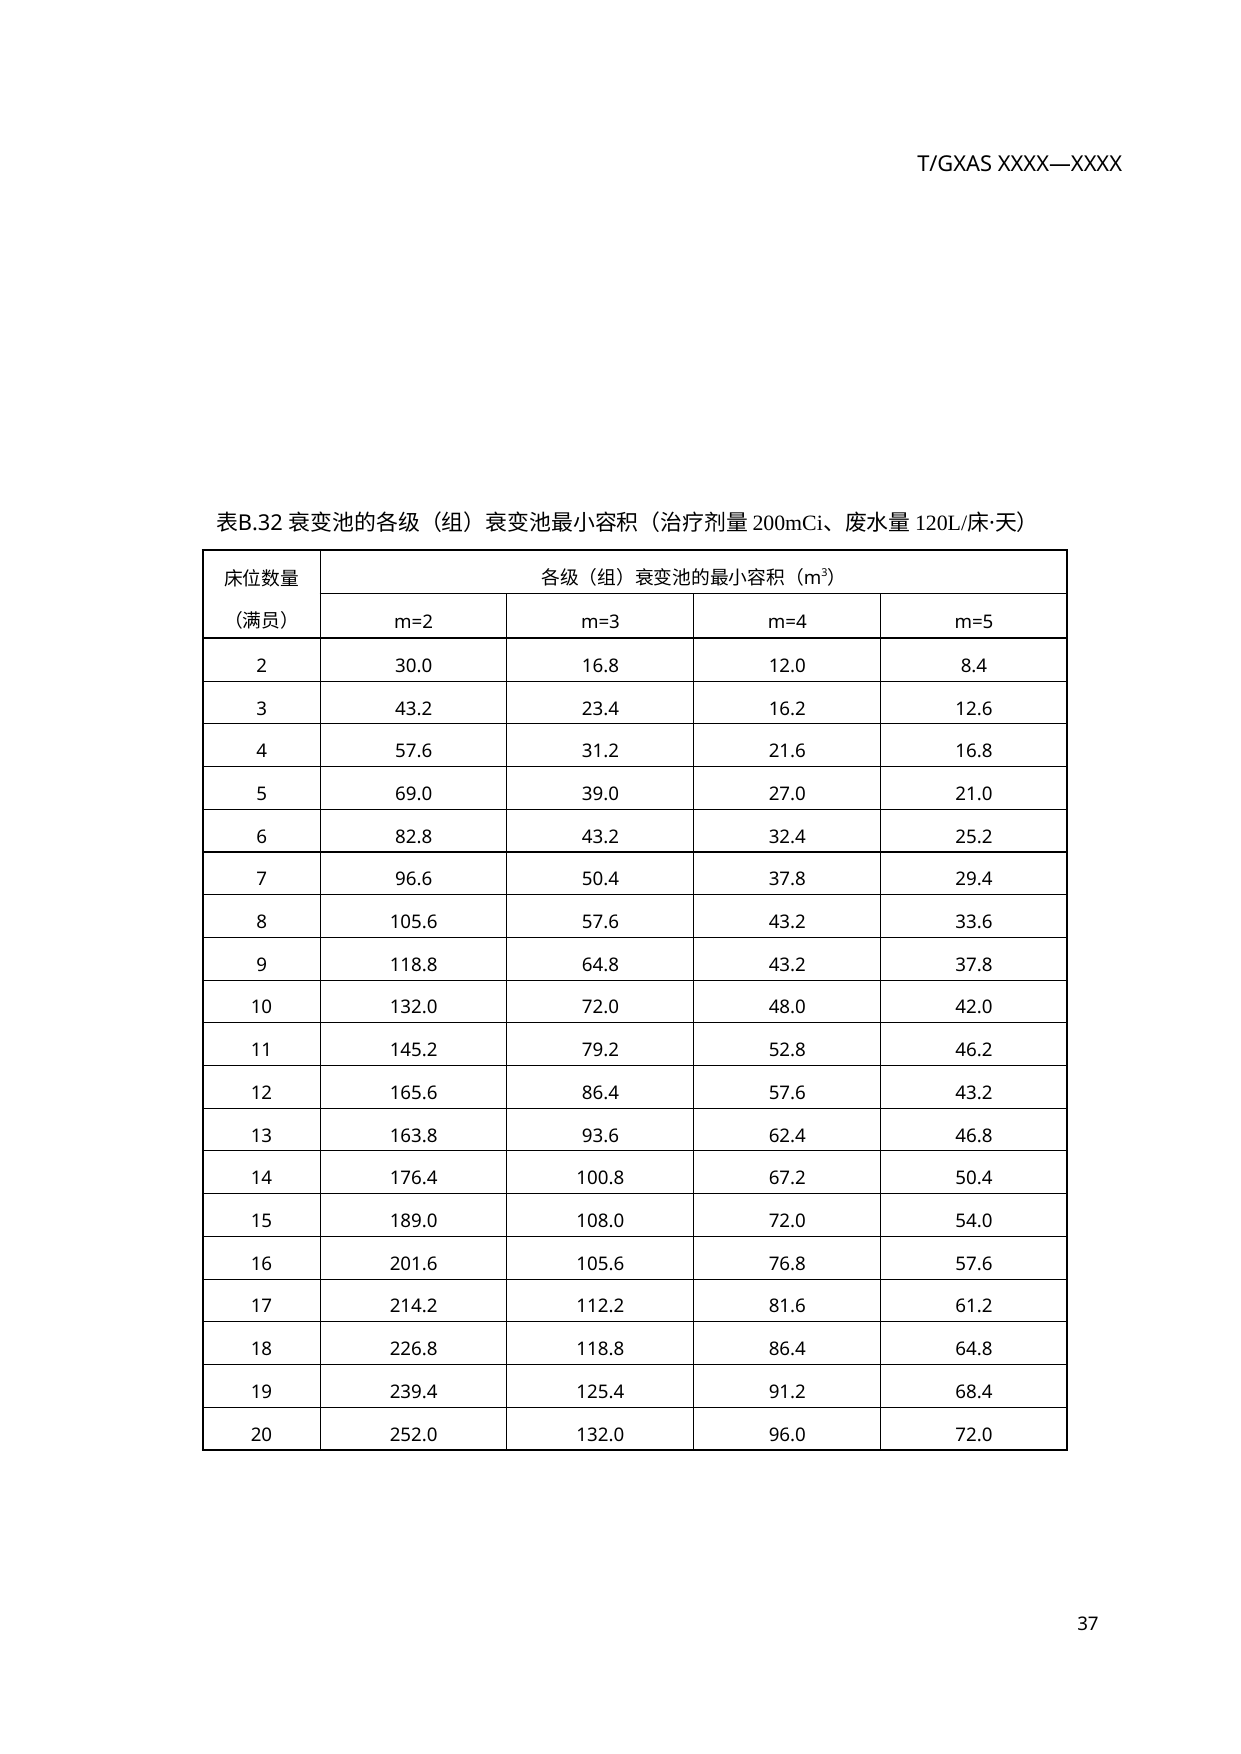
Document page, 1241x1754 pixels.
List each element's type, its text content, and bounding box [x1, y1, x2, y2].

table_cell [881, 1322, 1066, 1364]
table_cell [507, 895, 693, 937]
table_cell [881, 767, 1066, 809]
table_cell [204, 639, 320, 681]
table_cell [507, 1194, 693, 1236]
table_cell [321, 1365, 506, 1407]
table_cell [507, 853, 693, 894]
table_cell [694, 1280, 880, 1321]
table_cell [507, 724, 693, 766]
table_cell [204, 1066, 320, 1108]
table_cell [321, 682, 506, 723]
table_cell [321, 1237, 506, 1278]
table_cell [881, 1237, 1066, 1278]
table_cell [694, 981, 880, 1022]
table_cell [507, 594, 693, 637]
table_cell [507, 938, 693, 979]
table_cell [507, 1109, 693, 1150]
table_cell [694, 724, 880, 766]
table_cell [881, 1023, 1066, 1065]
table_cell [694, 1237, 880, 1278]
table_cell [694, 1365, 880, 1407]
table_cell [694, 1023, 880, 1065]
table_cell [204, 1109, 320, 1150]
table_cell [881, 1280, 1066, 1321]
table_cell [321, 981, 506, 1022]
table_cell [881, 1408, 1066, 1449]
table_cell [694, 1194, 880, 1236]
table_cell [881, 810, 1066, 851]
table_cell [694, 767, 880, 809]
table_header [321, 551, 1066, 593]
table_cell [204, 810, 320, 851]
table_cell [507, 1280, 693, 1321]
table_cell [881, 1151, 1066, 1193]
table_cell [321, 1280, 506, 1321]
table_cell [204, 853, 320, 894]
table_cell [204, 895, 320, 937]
text 衰变池的各级（组）衰变池最小容积（治疗剂量200mCi、废水量120L/床·天） [148, 505, 1122, 537]
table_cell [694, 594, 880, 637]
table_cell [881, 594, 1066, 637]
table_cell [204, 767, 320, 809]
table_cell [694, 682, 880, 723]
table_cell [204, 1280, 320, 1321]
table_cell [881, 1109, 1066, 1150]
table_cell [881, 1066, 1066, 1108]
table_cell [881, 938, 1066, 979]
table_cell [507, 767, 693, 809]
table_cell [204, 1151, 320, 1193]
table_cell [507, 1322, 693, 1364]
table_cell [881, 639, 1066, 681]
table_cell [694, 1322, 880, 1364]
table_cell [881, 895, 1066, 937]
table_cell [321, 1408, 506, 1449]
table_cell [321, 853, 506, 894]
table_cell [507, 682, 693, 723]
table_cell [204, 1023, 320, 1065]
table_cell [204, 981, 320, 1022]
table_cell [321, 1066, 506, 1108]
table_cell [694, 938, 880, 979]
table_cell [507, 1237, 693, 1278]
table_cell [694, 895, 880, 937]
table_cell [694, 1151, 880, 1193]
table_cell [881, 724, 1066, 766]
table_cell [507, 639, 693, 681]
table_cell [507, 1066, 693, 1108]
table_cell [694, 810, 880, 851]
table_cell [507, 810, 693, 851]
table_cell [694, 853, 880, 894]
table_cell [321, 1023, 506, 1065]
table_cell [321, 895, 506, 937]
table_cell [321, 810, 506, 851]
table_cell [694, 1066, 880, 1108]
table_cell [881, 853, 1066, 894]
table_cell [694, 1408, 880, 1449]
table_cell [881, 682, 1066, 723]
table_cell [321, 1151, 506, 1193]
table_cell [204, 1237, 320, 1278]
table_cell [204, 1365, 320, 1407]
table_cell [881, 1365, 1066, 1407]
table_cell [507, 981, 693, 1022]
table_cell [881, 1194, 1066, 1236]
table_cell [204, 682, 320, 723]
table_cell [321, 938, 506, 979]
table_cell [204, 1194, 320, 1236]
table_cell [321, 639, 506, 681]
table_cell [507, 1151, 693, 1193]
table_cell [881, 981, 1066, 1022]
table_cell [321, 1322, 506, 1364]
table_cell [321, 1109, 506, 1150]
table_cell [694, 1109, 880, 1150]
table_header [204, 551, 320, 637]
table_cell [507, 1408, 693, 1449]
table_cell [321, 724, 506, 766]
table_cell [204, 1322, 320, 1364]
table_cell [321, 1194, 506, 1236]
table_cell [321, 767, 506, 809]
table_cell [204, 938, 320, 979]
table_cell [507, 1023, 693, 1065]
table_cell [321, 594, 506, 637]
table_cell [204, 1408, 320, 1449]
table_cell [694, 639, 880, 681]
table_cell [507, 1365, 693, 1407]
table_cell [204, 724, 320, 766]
